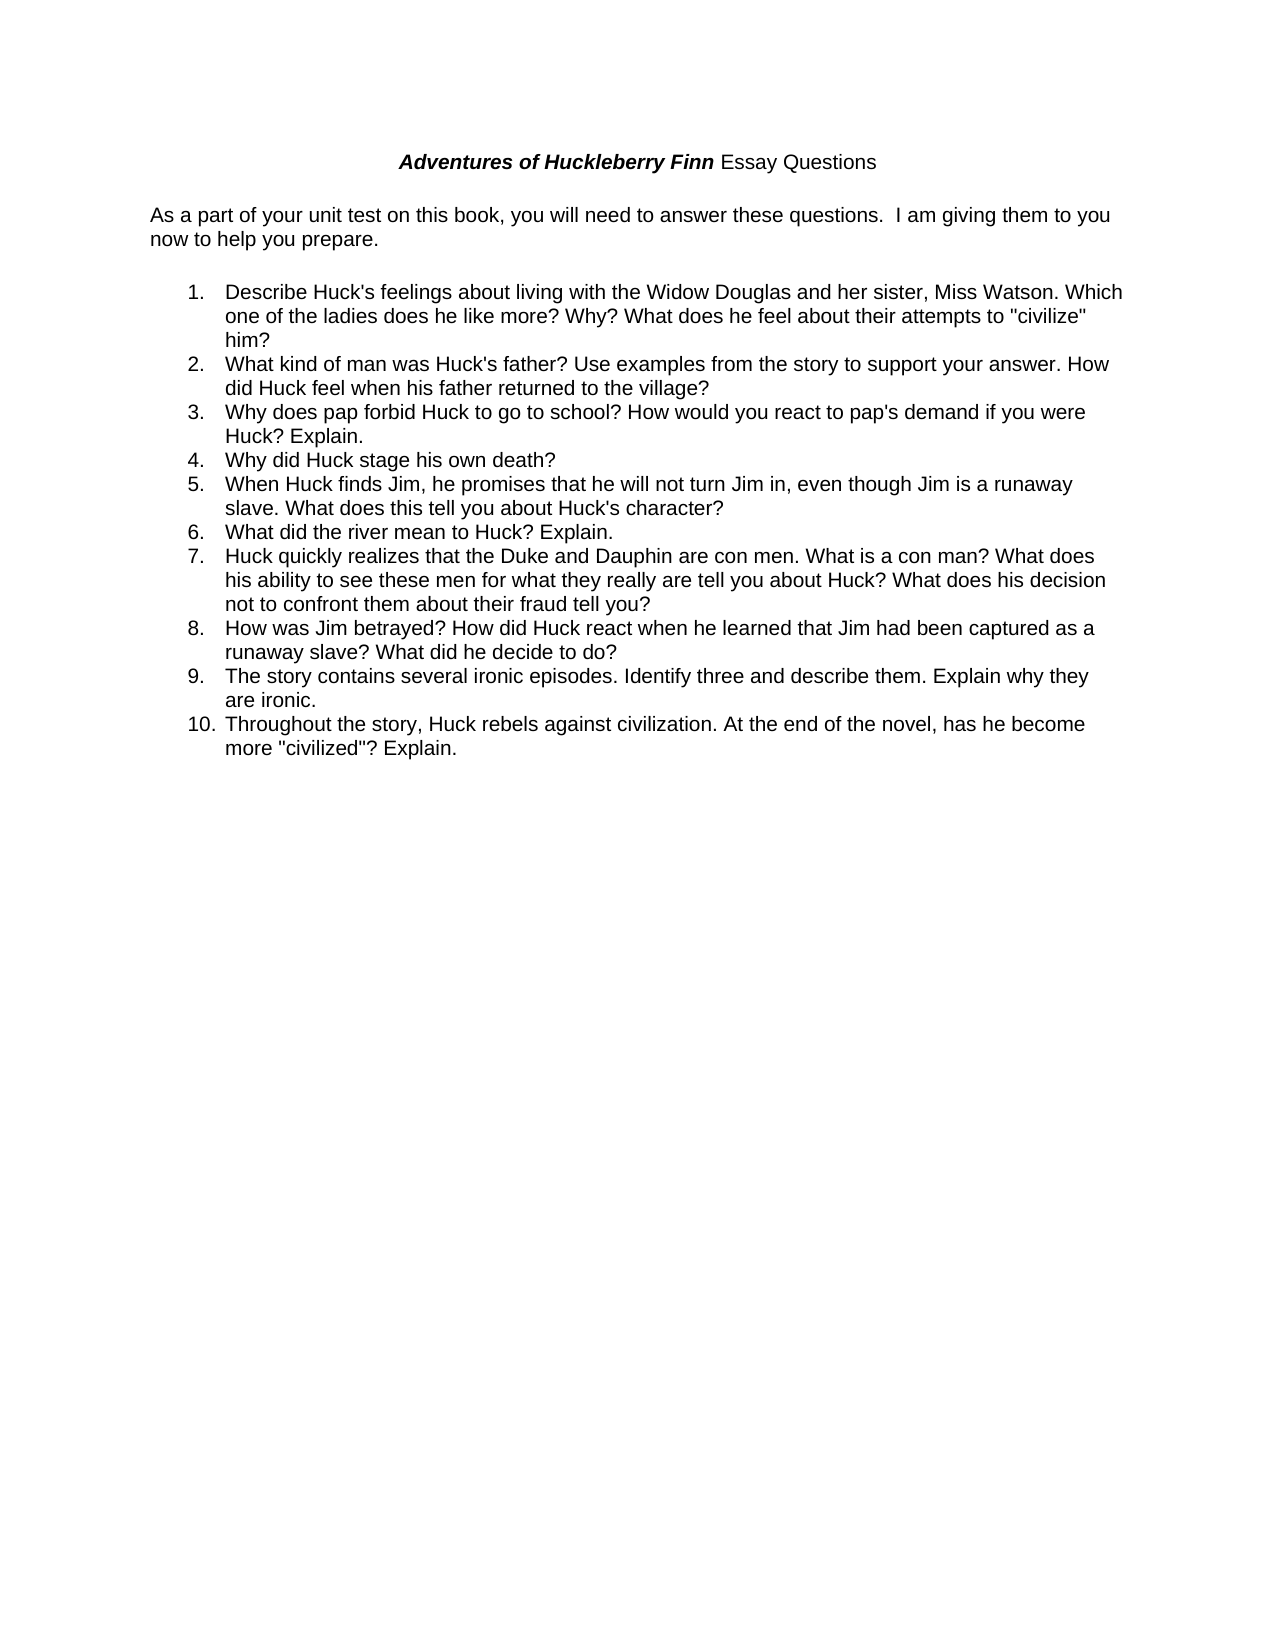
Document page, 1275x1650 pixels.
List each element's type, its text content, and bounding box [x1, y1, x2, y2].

list Describe Huck's feelings about living with the Widow Douglas and her sister, Miss Watson. Which one of the ladies does he like more? Why? What does he feel about their attempts to "civilize" him? [187, 280, 1125, 352]
list How was Jim betrayed? How did Huck react when he learned that Jim had been captured as a runaway slave? What did he decide to do? [187, 616, 1125, 663]
list Why does pap forbid Huck to go to school? How would you react to pap's demand if you were Huck? Explain. [187, 400, 1125, 448]
list The story contains several ironic episodes. Identify three and describe them. Explain why they are ironic. [187, 663, 1125, 711]
list What kind of man was Huck's father? Use examples from the story to support your answer. How did Huck feel when his father returned to the village? [187, 352, 1125, 400]
list What did the river mean to Huck? Explain. [187, 520, 1125, 544]
text As a part of your unit test on this book, you will need to answer these questions. I am giving them to you now to help you prepare. [150, 203, 1125, 251]
list Why did Huck stage his own death? [187, 448, 1125, 472]
list When Huck finds Jim, he promises that he will not turn Jim in, even though Jim is a runaway slave. What does this tell you about Huck's character? [187, 472, 1125, 520]
list Huck quickly realizes that the Duke and Dauphin are con men. What is a con man? What does his ability to see these men for what they really are tell you about Huck? What does his decision not to confront them about their fraud tell you? [187, 544, 1125, 616]
list Throughout the story, Huck rebels against civilization. At the end of the novel, has he become more "civilized"? Explain. [187, 711, 1125, 759]
text Adventures of Huckleberry Finn Essay Questions [150, 150, 1125, 174]
